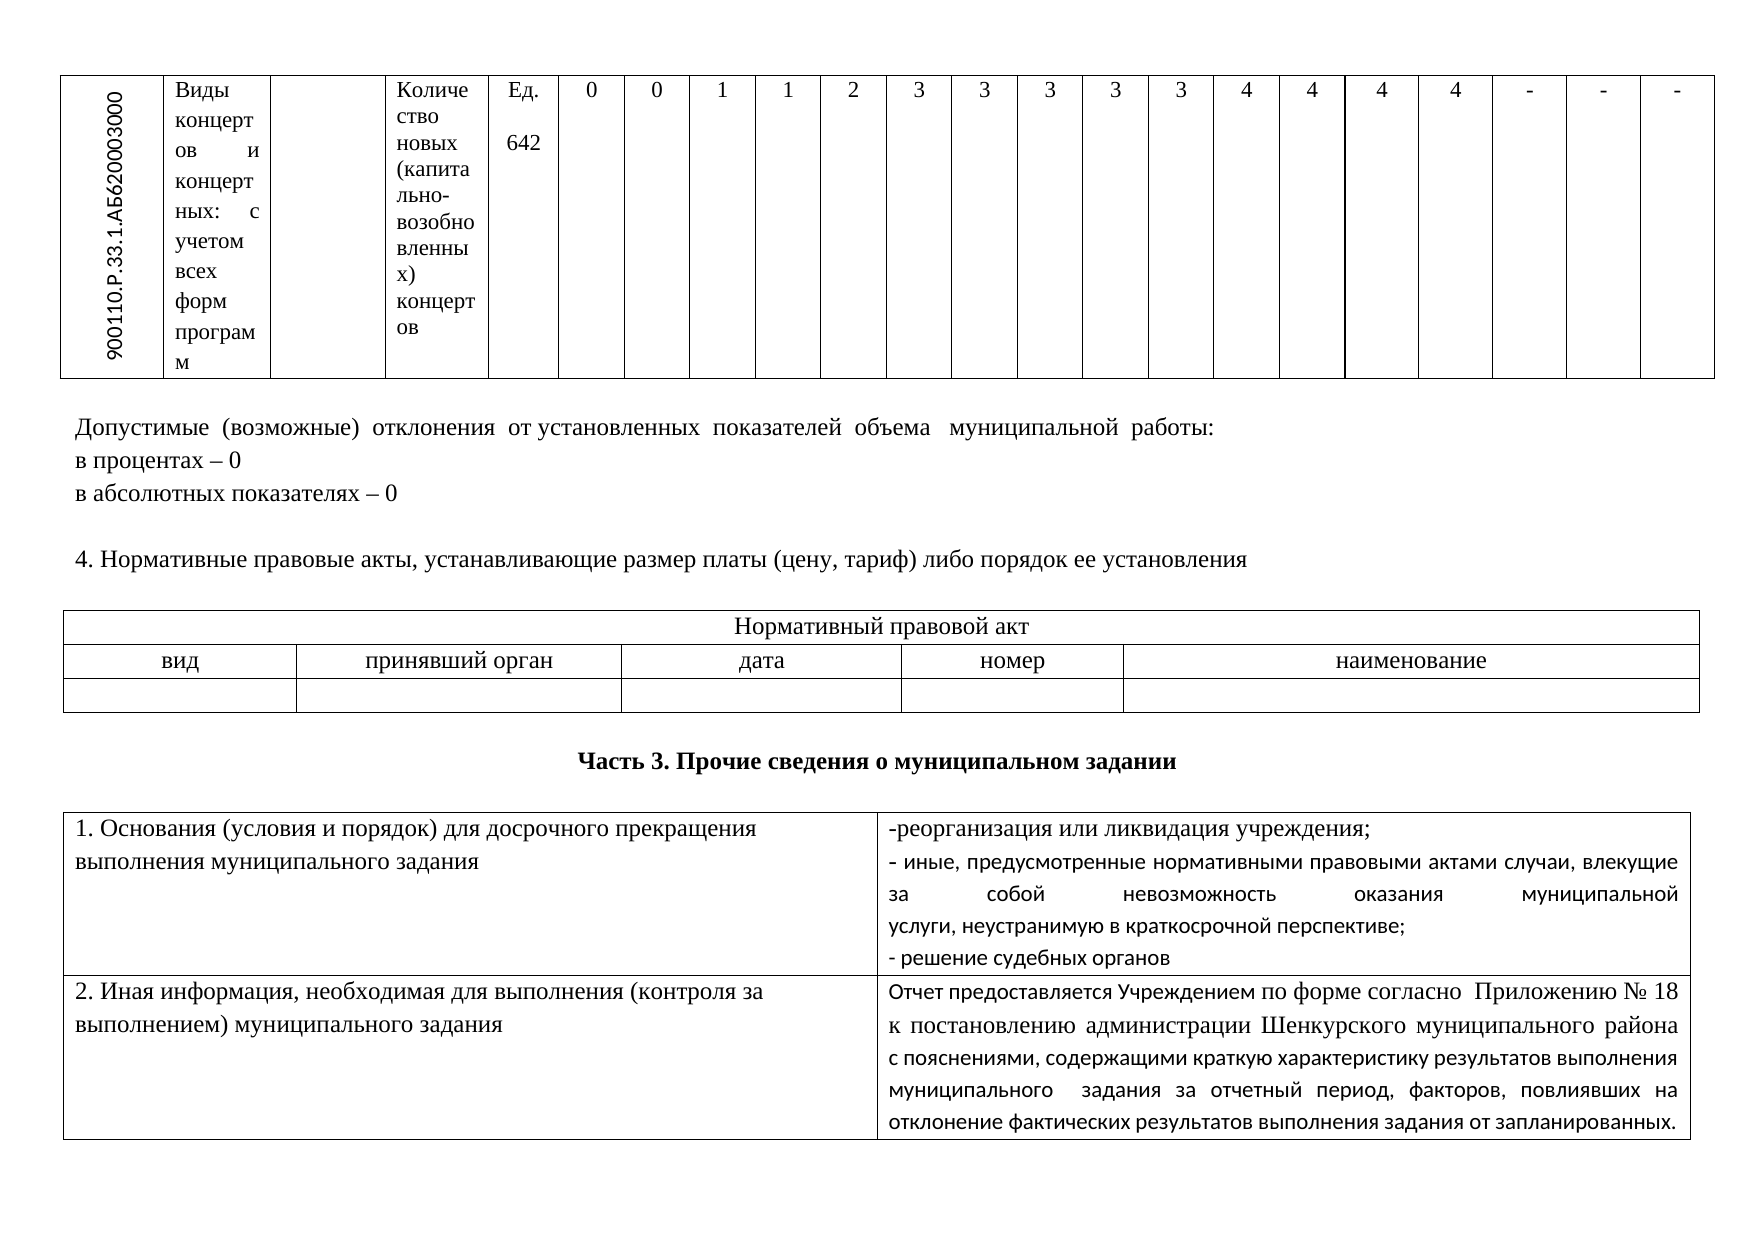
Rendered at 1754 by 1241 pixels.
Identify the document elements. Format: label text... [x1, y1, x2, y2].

table_cell Количество новых (капитально-возобновленных) концертов [386, 76, 488, 378]
table_cell 1 [756, 76, 820, 378]
table_cell 4 [1280, 76, 1344, 378]
table_cell 0 [625, 76, 689, 378]
table_cell 3 [887, 76, 951, 378]
table_cell - [1641, 76, 1714, 378]
table_cell 4 [1419, 76, 1492, 378]
table_cell Виды концертов и концертных: с учетом всех форм программ [164, 76, 270, 378]
table_cell 1 [690, 76, 755, 378]
table_cell 900110.Р.33.1.АБ620003000 [61, 76, 163, 378]
table_cell 4 [1214, 76, 1279, 378]
table_cell 3 [1083, 76, 1148, 378]
table_cell 3 [1149, 76, 1213, 378]
table_cell 0 [559, 76, 624, 378]
text Часть 3. Прочие сведения о муниципальном задании [75, 746, 1679, 774]
table_cell Ед. 642 [489, 76, 558, 378]
table_cell 4 [1346, 76, 1418, 378]
table_cell [1124, 679, 1699, 712]
text в абсолютных показателях – 0 [75, 478, 1679, 507]
table_cell 3 [1018, 76, 1082, 378]
table_cell [271, 76, 385, 378]
table_cell 2. Иная информация, необходимая для выполнения (контроля за выполнением) муниципального задания [64, 976, 877, 1139]
table_header -реорганизация или ликвидация учреждения; - иные, предусмотренные нормативными правовыми актами случаи, влекущие за собой невозможность оказания муниципальной услуги, неустранимую в краткосрочной перспективе; - решение судебных органов [878, 813, 1690, 975]
table_cell 2 [821, 76, 886, 378]
table_cell наименование [1124, 645, 1699, 678]
table_cell [64, 679, 296, 712]
table_cell [297, 679, 621, 712]
table_cell номер [902, 645, 1123, 678]
text в процентах – 0 [75, 445, 1679, 474]
table_cell принявший орган [297, 645, 621, 678]
table_cell [622, 679, 901, 712]
text Допустимые (возможные) отклонения от установленных показателей объема муниципальной работы: [75, 412, 1679, 441]
table_cell дата [622, 645, 901, 678]
table_cell вид [64, 645, 296, 678]
table_header Нормативный правовой акт [64, 611, 1699, 644]
table_cell - [1567, 76, 1640, 378]
table_cell - [1493, 76, 1566, 378]
table_cell 3 [952, 76, 1017, 378]
table_cell Отчет предоставляется Учреждением по форме согласно Приложению № 18 к постановлению администрации Шенкурского муниципального района с пояснениями, содержащими краткую характеристику результатов выполнения муниципального задания за отчетный период, факторов, повлиявших на отклонение фактических результатов выполнения задания от запланированных. [878, 976, 1690, 1139]
table_cell [902, 679, 1123, 712]
table_header 1. Основания (условия и порядок) для досрочного прекращения выполнения муниципального задания [64, 813, 877, 975]
text 4. Нормативные правовые акты, устанавливающие размер платы (цену, тариф) либо порядок ее установления [75, 544, 1679, 573]
